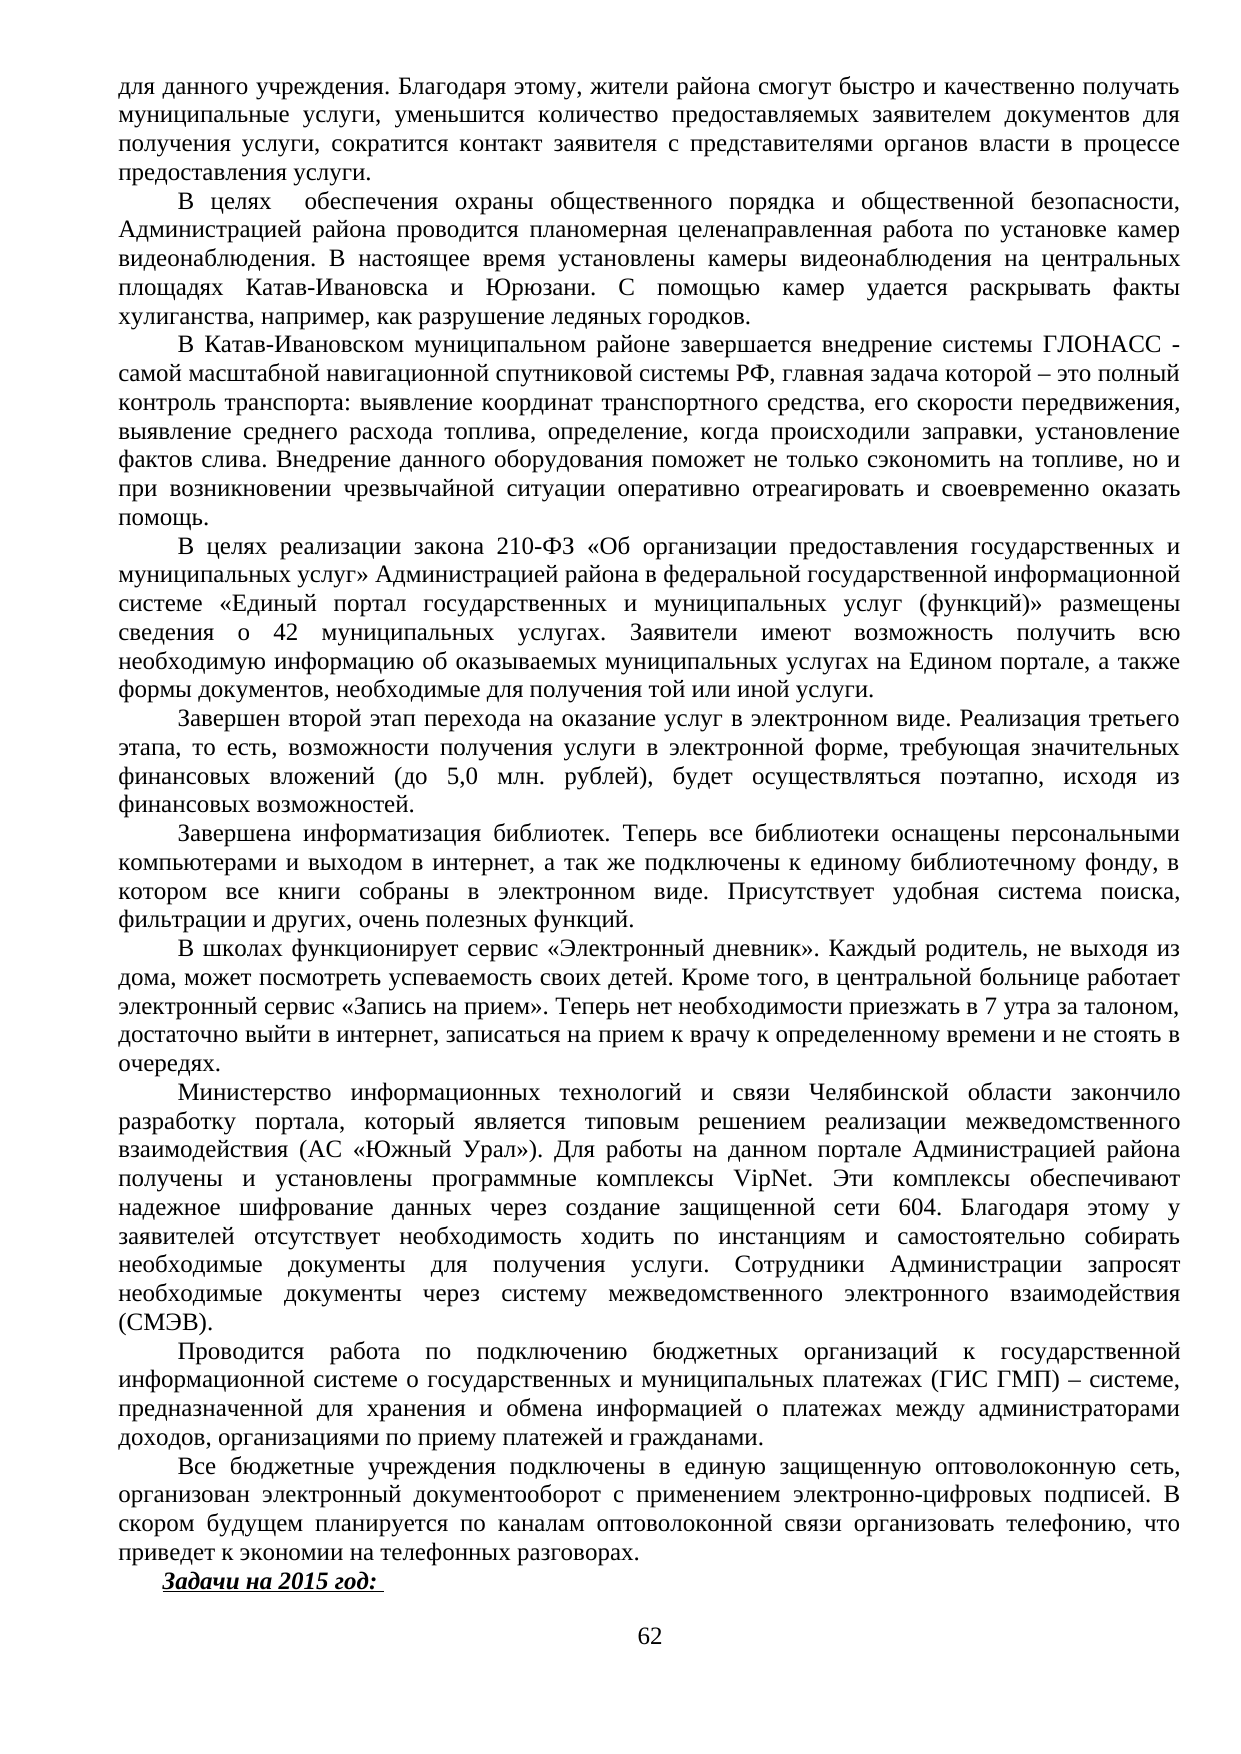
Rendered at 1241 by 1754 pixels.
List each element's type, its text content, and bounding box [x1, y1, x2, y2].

text В Катав-Ивановском муниципальном районе завершается внедрение системы ГЛОНАСС - самой масштабной навигационной спутниковой системы РФ, главная задача которой – это полный контроль транспорта: выявление координат транспортного средства, его скорости передвижения, выявление среднего расхода топлива, определение, когда происходили заправки, установление фактов слива. Внедрение данного оборудования поможет не только сэкономить на топливе, но и при возникновении чрезвычайной ситуации оперативно отреагировать и своевременно оказать помощь. [118, 329, 1181, 531]
text Задачи на 2015 год: [118, 1566, 1181, 1594]
text В школах функционирует сервис «Электронный дневник». Каждый родитель, не выходя из дома, может посмотреть успеваемость своих детей. Кроме того, в центральной больнице работает электронный сервис «Запись на прием». Теперь нет необходимости приезжать в 7 утра за талоном, достаточно выйти в интернет, записаться на прием к врачу к определенному времени и не стоять в очередях. [118, 933, 1181, 1077]
text В целях обеспечения охраны общественного порядка и общественной безопасности, Администрацией района проводится планомерная целенаправленная работа по установке камер видеонаблюдения. В настоящее время установлены камеры видеонаблюдения на центральных площадях Катав-Ивановска и Юрюзани. С помощью камер удается раскрывать факты хулиганства, например, как разрушение ледяных городков. [118, 186, 1181, 329]
text Завершен второй этап перехода на оказание услуг в электронном виде. Реализация третьего этапа, то есть, возможности получения услуги в электронной форме, требующая значительных финансовых вложений (до 5,0 млн. рублей), будет осуществляться поэтапно, исходя из финансовых возможностей. [118, 703, 1181, 818]
text Все бюджетные учреждения подключены в единую защищенную оптоволоконную сеть, организован электронный документооборот с применением электронно-цифровых подписей. В скором будущем планируется по каналам оптоволоконной связи организовать телефонию, что приведет к экономии на телефонных разговорах. [118, 1451, 1181, 1566]
text Проводится работа по подключению бюджетных организаций к государственной информационной системе о государственных и муниципальных платежах (ГИС ГМП) – системе, предназначенной для хранения и обмена информацией о платежах между администраторами доходов, организациями по приему платежей и гражданами. [118, 1336, 1181, 1451]
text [118, 71, 1181, 186]
text Завершена информатизация библиотек. Теперь все библиотеки оснащены персональными компьютерами и выходом в интернет, а так же подключены к единому библиотечному фонду, в котором все книги собраны в электронном виде. Присутствует удобная система поиска, фильтрации и других, очень полезных функций. [118, 818, 1181, 933]
text В целях реализации закона 210-ФЗ «Об организации предоставления государственных и муниципальных услуг» Администрацией района в федеральной государственной информационной системе «Единый портал государственных и муниципальных услуг (функций)» размещены сведения о 42 муниципальных услугах. Заявители имеют возможность получить всю необходимую информацию об оказываемых муниципальных услугах на Едином портале, а также формы документов, необходимые для получения той или иной услуги. [118, 531, 1181, 703]
text Министерство информационных технологий и связи Челябинской области закончило разработку портала, который является типовым решением реализации межведомственного взаимодействия (АС «Южный Урал»). Для работы на данном портале Администрацией района получены и установлены программные комплексы VipNet. Эти комплексы обеспечивают надежное шифрование данных через создание защищенной сети 604. Благодаря этому у заявителей отсутствует необходимость ходить по инстанциям и самостоятельно собирать необходимые документы для получения услуги. Сотрудники Администрации запросят необходимые документы через систему межведомственного электронного взаимодействия (СМЭВ). [118, 1077, 1181, 1336]
